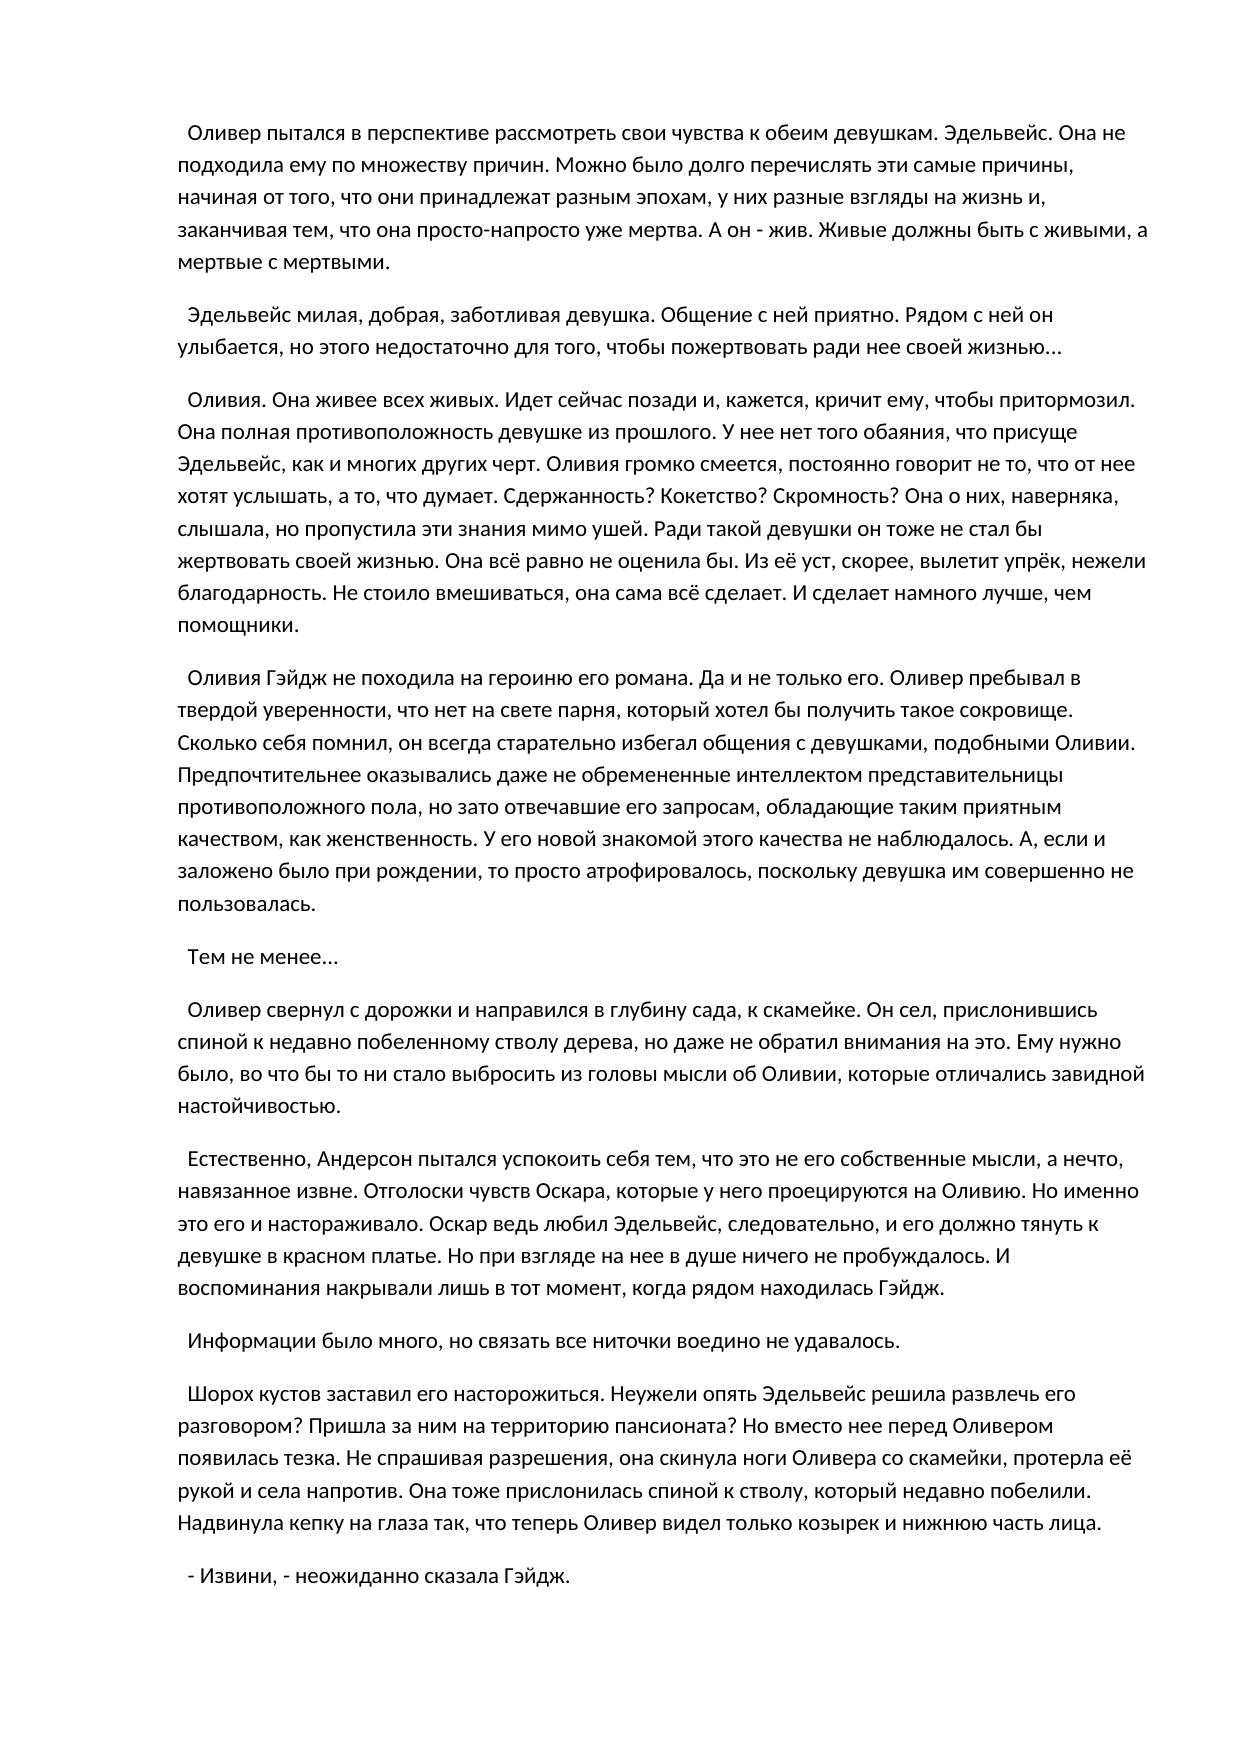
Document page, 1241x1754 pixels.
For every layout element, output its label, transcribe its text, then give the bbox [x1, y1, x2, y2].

text Шорох кустов заставил его насторожиться. Неужели опять Эдельвейс решила развлечь его разговором? Пришла за ним на территорию пансионата? Но вместо нее перед Оливером появилась тезка. Не спрашивая разрешения, она скинула ноги Оливера со скамейки, протерла её рукой и села напротив. Она тоже прислонилась спиной к стволу, который недавно побелили. Надвинула кепку на глаза так, что теперь Оливер видел только козырек и нижнюю часть лица. [177, 1379, 1152, 1536]
text Тем не менее... [177, 942, 1152, 970]
text Оливия Гэйдж не походила на героиню его романа. Да и не только его. Оливер пребывал в твердой уверенности, что нет на свете парня, который хотел бы получить такое сокровище. Сколько себя помнил, он всегда старательно избегал общения с девушками, подобными Оливии. Предпочтительнее оказывались даже не обремененные интеллектом представительницы противоположного пола, но зато отвечавшие его запросам, обладающие таким приятным качеством, как женственность. У его новой знакомой этого качества не наблюдалось. А, если и заложено было при рождении, то просто атрофировалось, поскольку девушка им совершенно не пользовалась. [177, 663, 1152, 917]
text - Извини, - неожиданно сказала Гэйдж. [177, 1561, 1152, 1589]
text Оливер свернул с дорожки и направился в глубину сада, к скамейке. Он сел, прислонившись спиной к недавно побеленному стволу дерева, но даже не обратил внимания на это. Ему нужно было, во что бы то ни стало выбросить из головы мысли об Оливии, которые отличались завидной настойчивостью. [177, 995, 1152, 1119]
text Естественно, Андерсон пытался успокоить себя тем, что это не его собственные мысли, а нечто, навязанное извне. Отголоски чувств Оскара, которые у него проецируются на Оливию. Но именно это его и настораживало. Оскар ведь любил Эдельвейс, следовательно, и его должно тянуть к девушке в красном платье. Но при взгляде на нее в душе ничего не пробуждалось. И воспоминания накрывали лишь в тот момент, когда рядом находилась Гэйдж. [177, 1144, 1152, 1301]
text Информации было много, но связать все ниточки воедино не удавалось. [177, 1326, 1152, 1354]
text Оливия. Она живее всех живых. Идет сейчас позади и, кажется, кричит ему, чтобы притормозил. Она полная противоположность девушке из прошлого. У нее нет того обаяния, что присуще Эдельвейс, как и многих других черт. Оливия громко смеется, постоянно говорит не то, что от нее хотят услышать, а то, что думает. Сдержанность? Кокетство? Скромность? Она о них, наверняка, слышала, но пропустила эти знания мимо ушей. Ради такой девушки он тоже не стал бы жертвовать своей жизнью. Она всё равно не оценила бы. Из её уст, скорее, вылетит упрёк, нежели благодарность. Не стоило вмешиваться, она сама всё сделает. И сделает намного лучше, чем помощники. [177, 385, 1152, 638]
text Эдельвейс милая, добрая, заботливая девушка. Общение с ней приятно. Рядом с ней он улыбается, но этого недостаточно для того, чтобы пожертвовать ради нее своей жизнью... [177, 300, 1152, 360]
text Оливер пытался в перспективе рассмотреть свои чувства к обеим девушкам. Эдельвейс. Она не подходила ему по множеству причин. Можно было долго перечислять эти самые причины, начиная от того, что они принадлежат разным эпохам, у них разные взгляды на жизнь и, заканчивая тем, что она просто-напросто уже мертва. А он - жив. Живые должны быть с живыми, а мертвые с мертвыми. [177, 118, 1152, 275]
